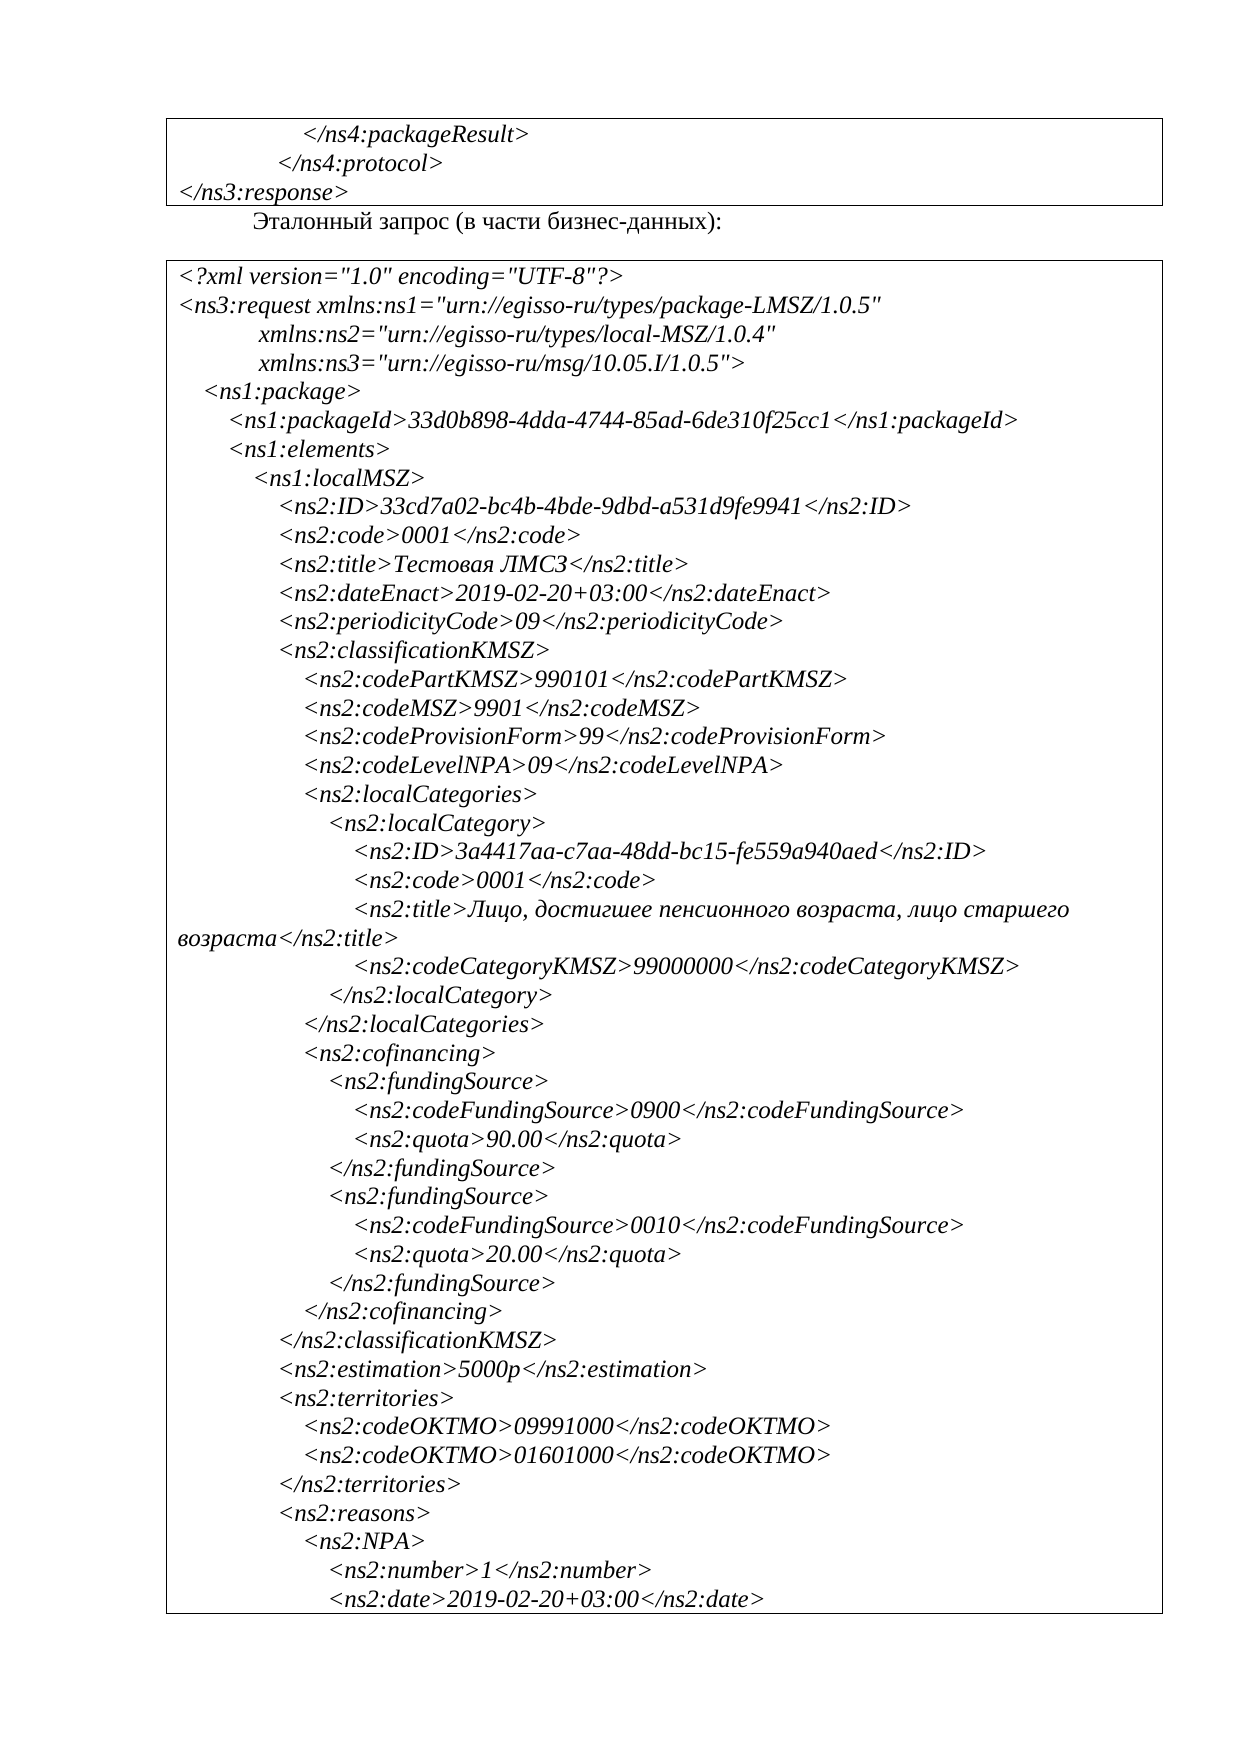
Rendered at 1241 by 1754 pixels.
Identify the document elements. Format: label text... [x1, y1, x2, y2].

text Эталонный запрос (в части бизнес-данных): [252, 206, 1152, 235]
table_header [167, 261, 1162, 1613]
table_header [167, 119, 1162, 205]
